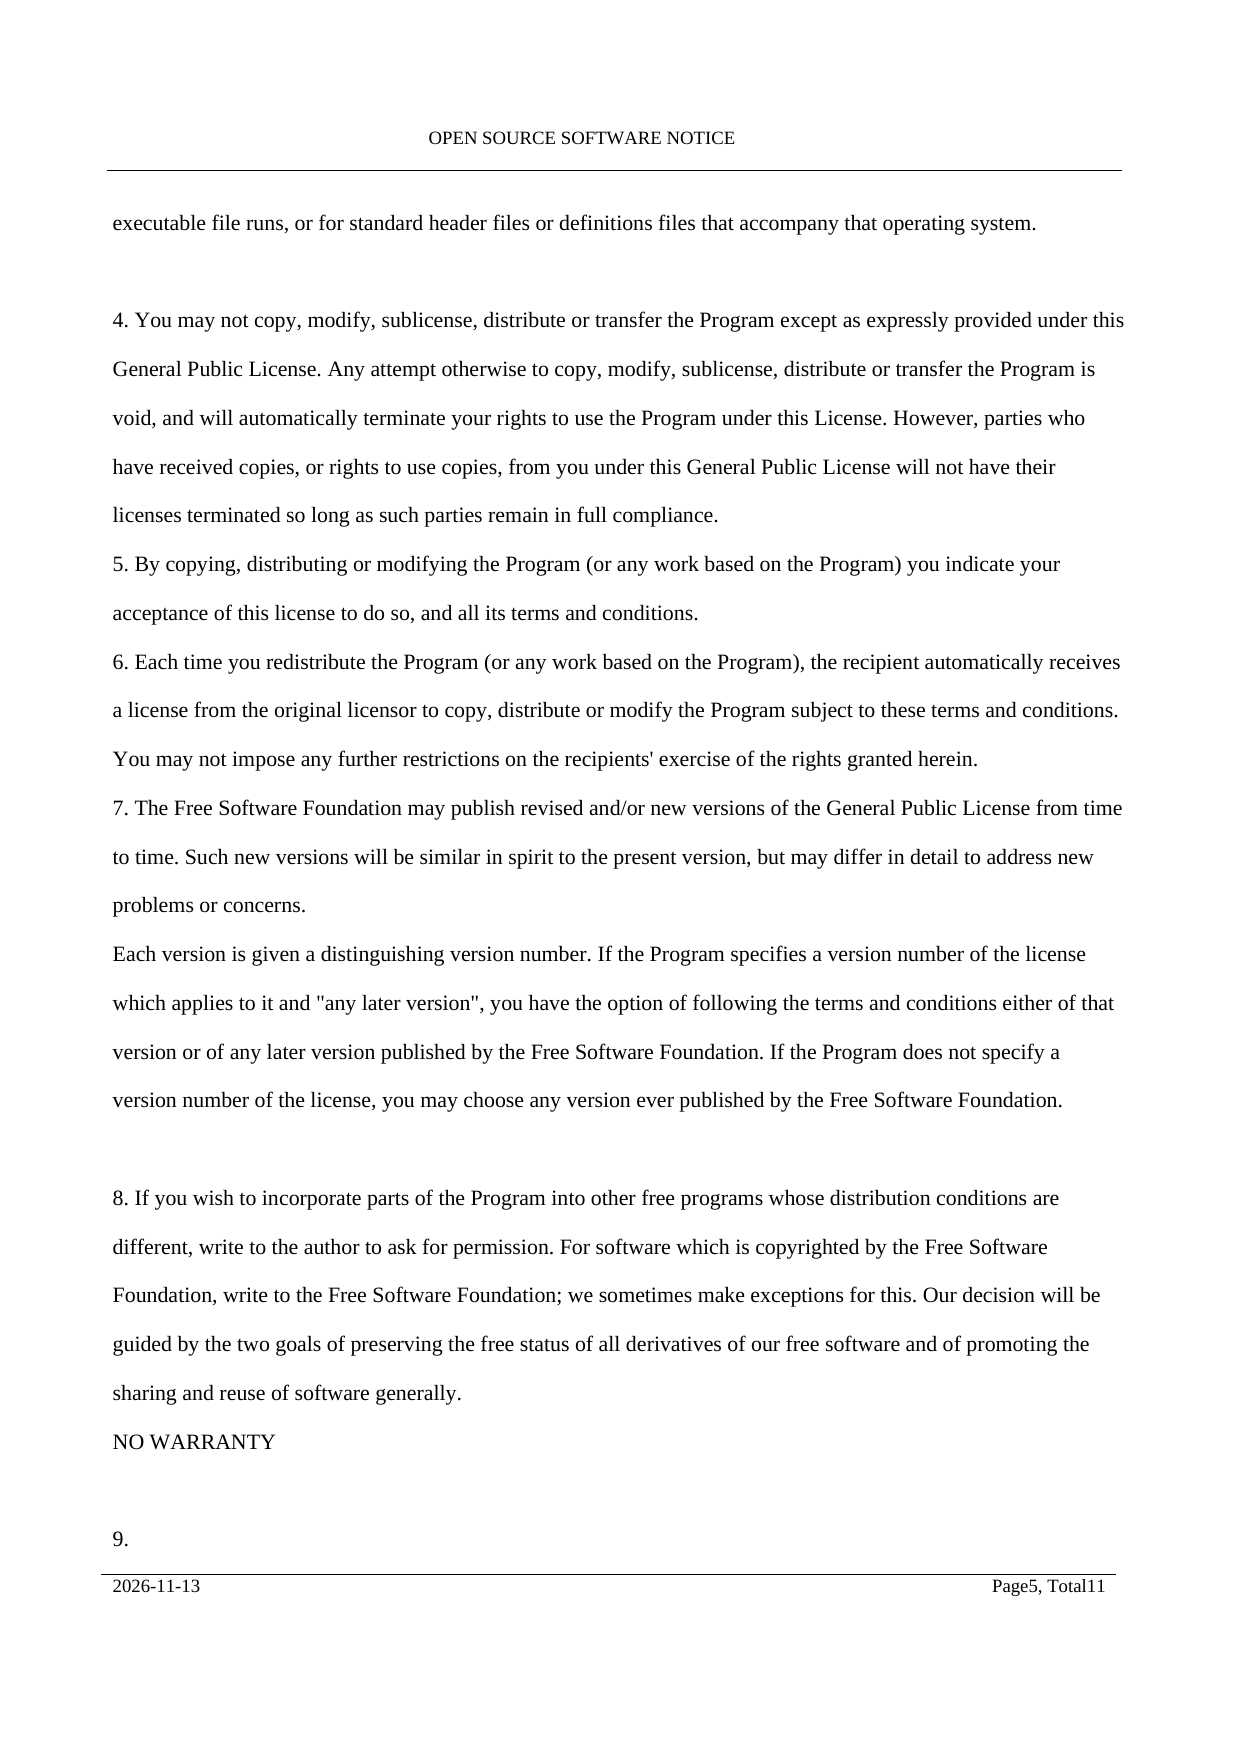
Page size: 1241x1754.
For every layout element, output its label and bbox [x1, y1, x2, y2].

text [112, 206, 1128, 1555]
